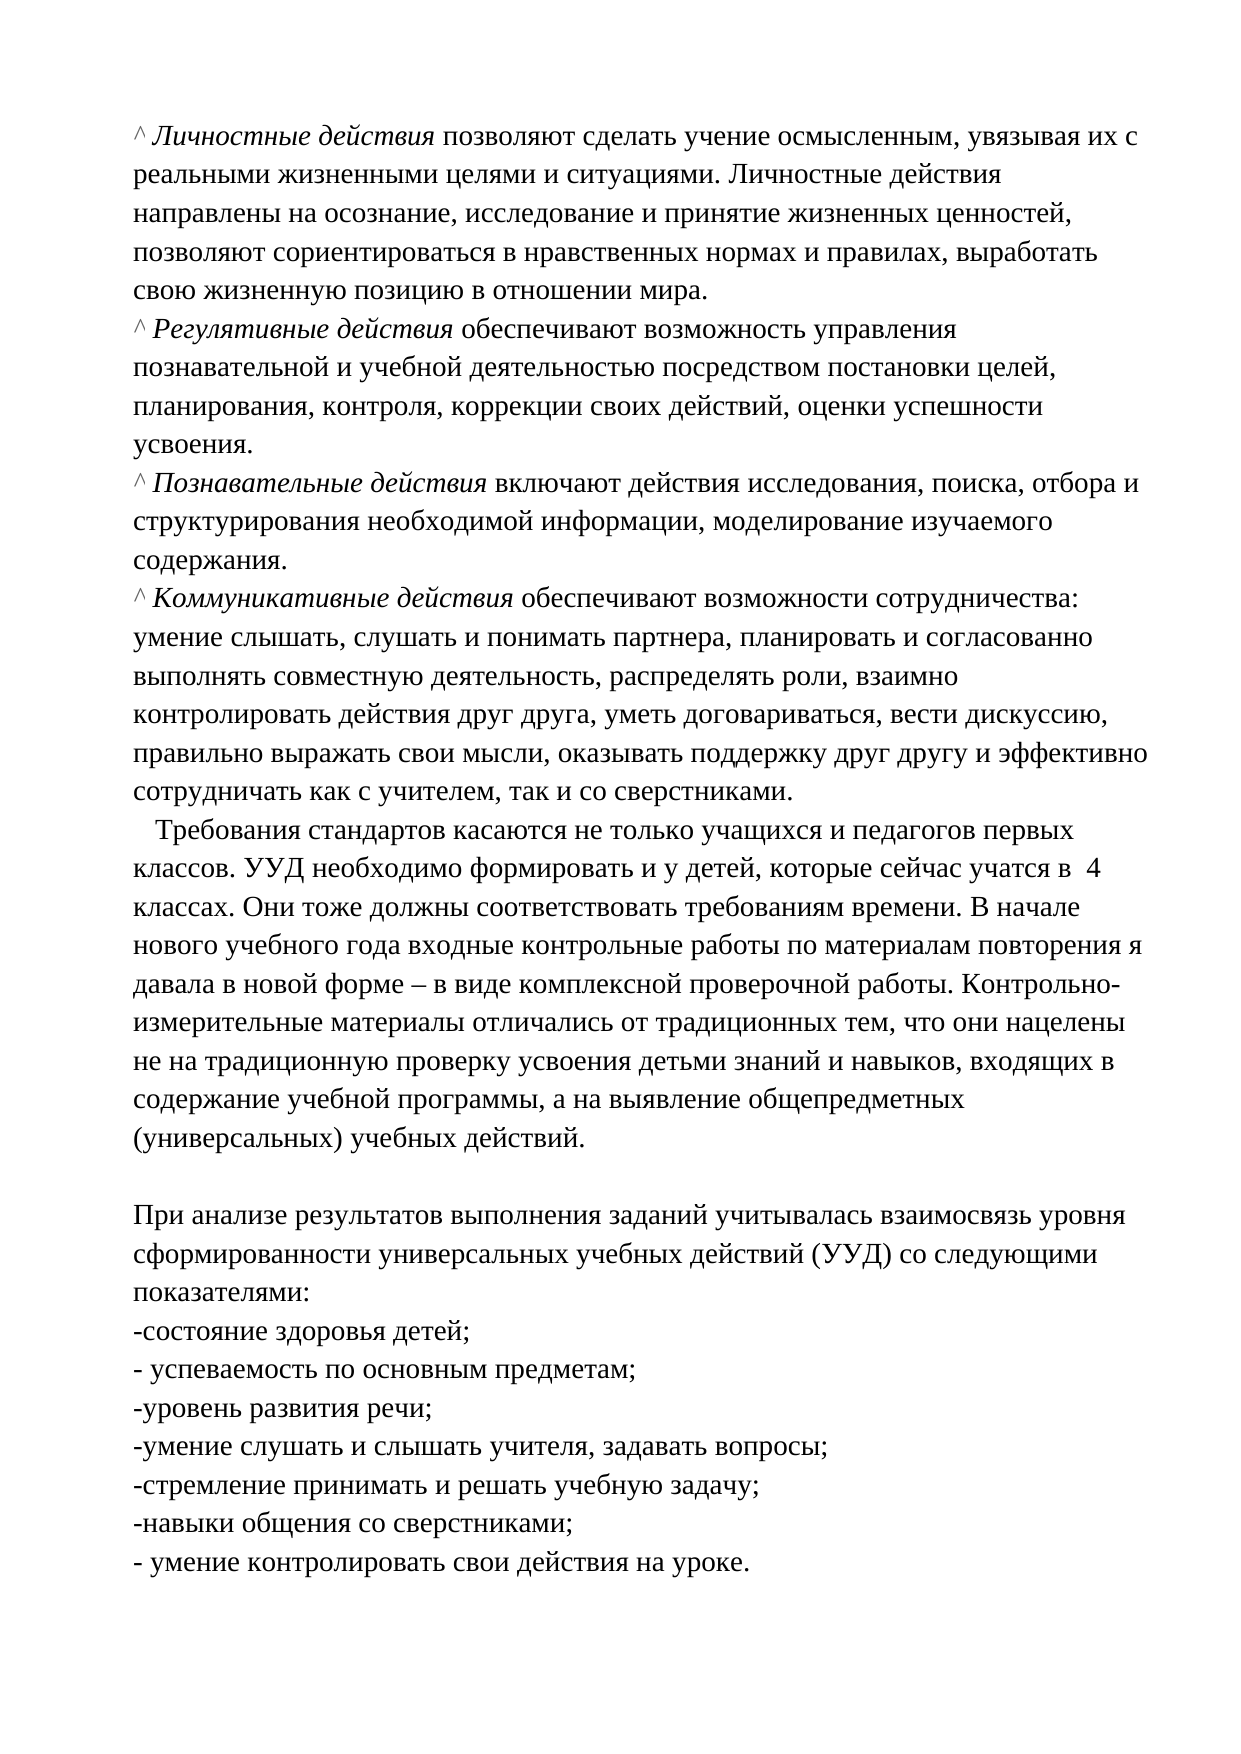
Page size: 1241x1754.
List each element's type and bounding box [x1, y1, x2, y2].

text [133, 118, 1152, 1616]
